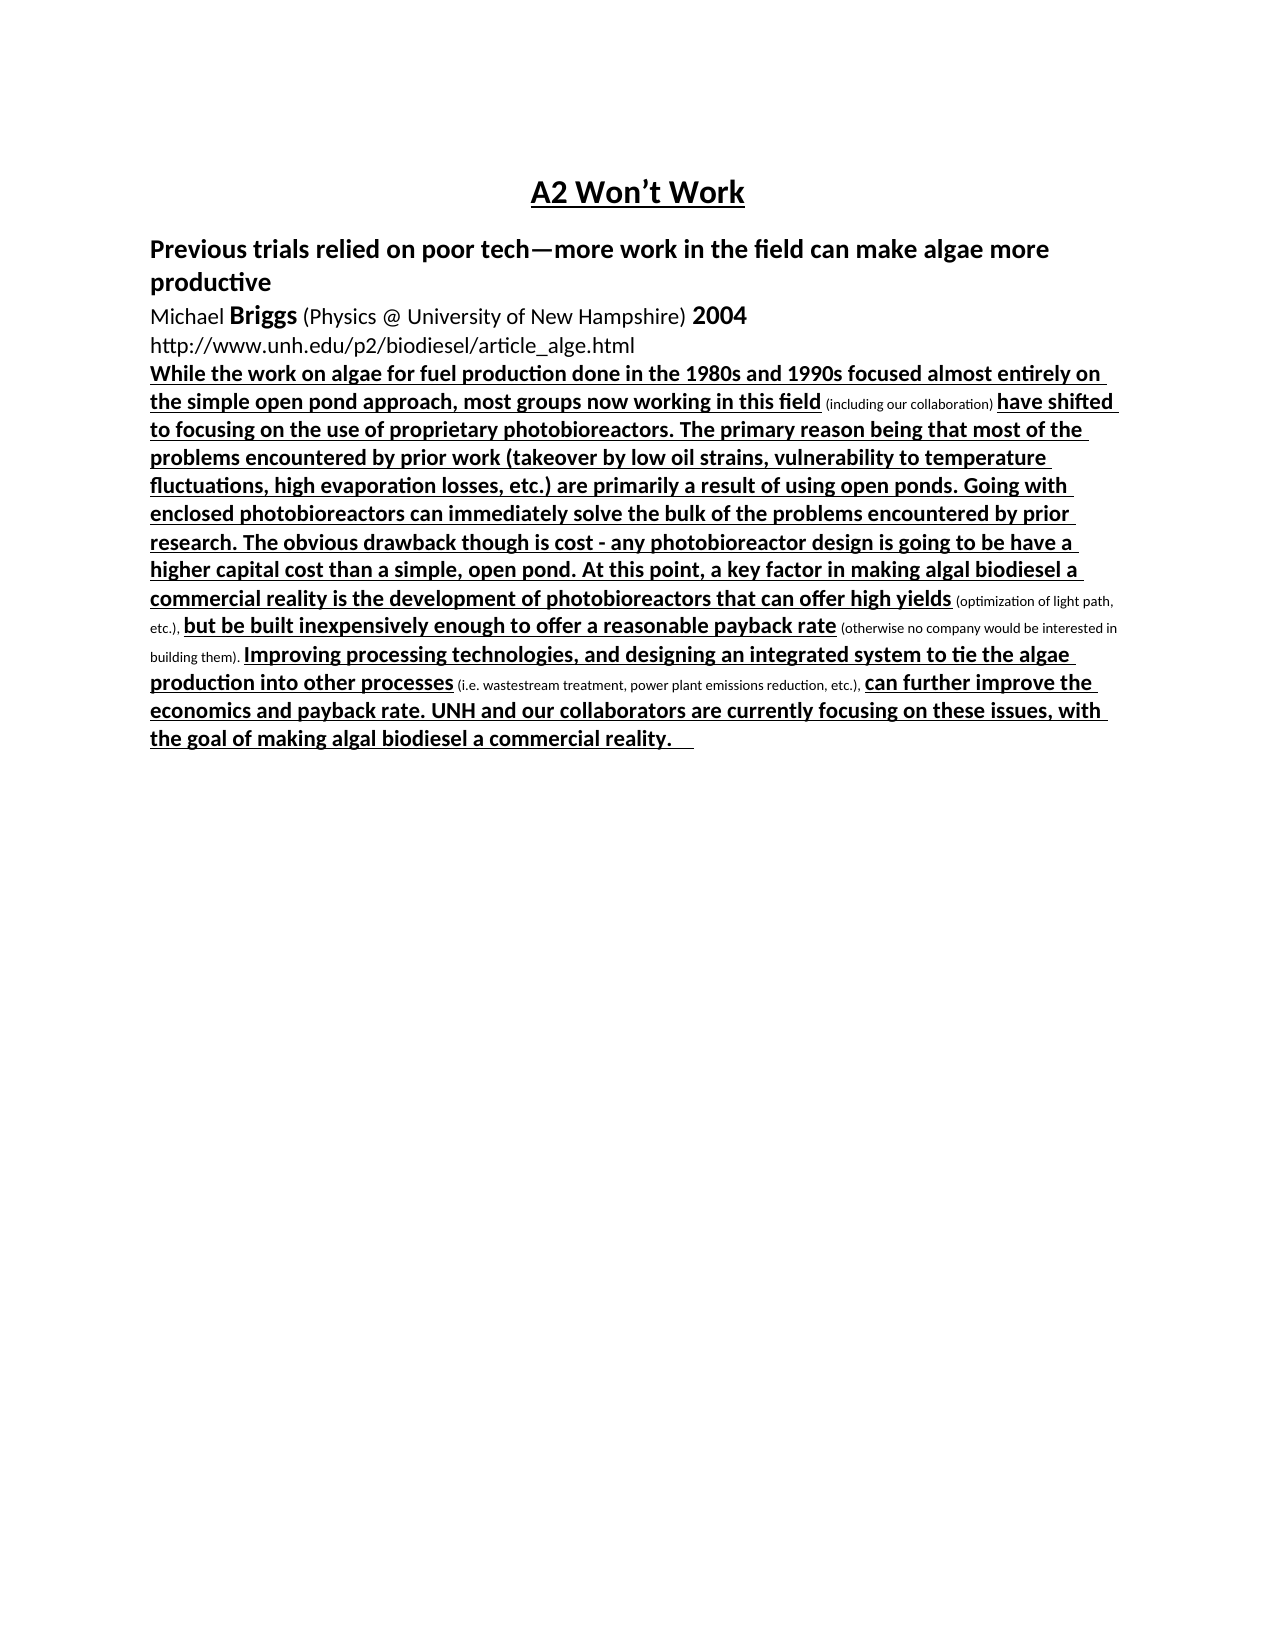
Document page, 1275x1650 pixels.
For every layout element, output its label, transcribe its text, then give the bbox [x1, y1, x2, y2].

text While the work on algae for fuel production done in the 1980s and 1990s focused almost entirely on the simple open pond approach, most groups now working in this field (including our collaboration) have shifted to focusing on the use of proprietary photobioreactors. The primary reason being that most of the problems encountered by prior work (takeover by low oil strains, vulnerability to temperature fluctuations, high evaporation losses, etc.) are primarily a result of using open ponds. Going with enclosed photobioreactors can immediately solve the bulk of the problems encountered by prior research. The obvious drawback though is cost - any photobioreactor design is going to be have a higher capital cost than a simple, open pond. At this point, a key factor in making algal biodiesel a commercial reality is the development of photobioreactors that can offer high yields (optimization of light path, etc.), but be built inexpensively enough to offer a reasonable payback rate (otherwise no company would be interested in building them). Improving processing technologies, and designing an integrated system to tie the algae production into other processes (i.e. wastestream treatment, power plant emissions reduction, etc.), can further improve the economics and payback rate. UNH and our collaborators are currently focusing on these issues, with the goal of making algal biodiesel a commercial reality. [150, 359, 1125, 752]
text http://www.unh.edu/p2/biodiesel/article_alge.html [150, 331, 1125, 359]
subtitle Previous trials relied on poor tech—more work in the field can make algae more productive [150, 232, 1125, 298]
text Michael Briggs (Physics @ University of New Hampshire) 2004 [150, 298, 1125, 331]
subtitle A2 Won’t Work [150, 171, 1125, 212]
